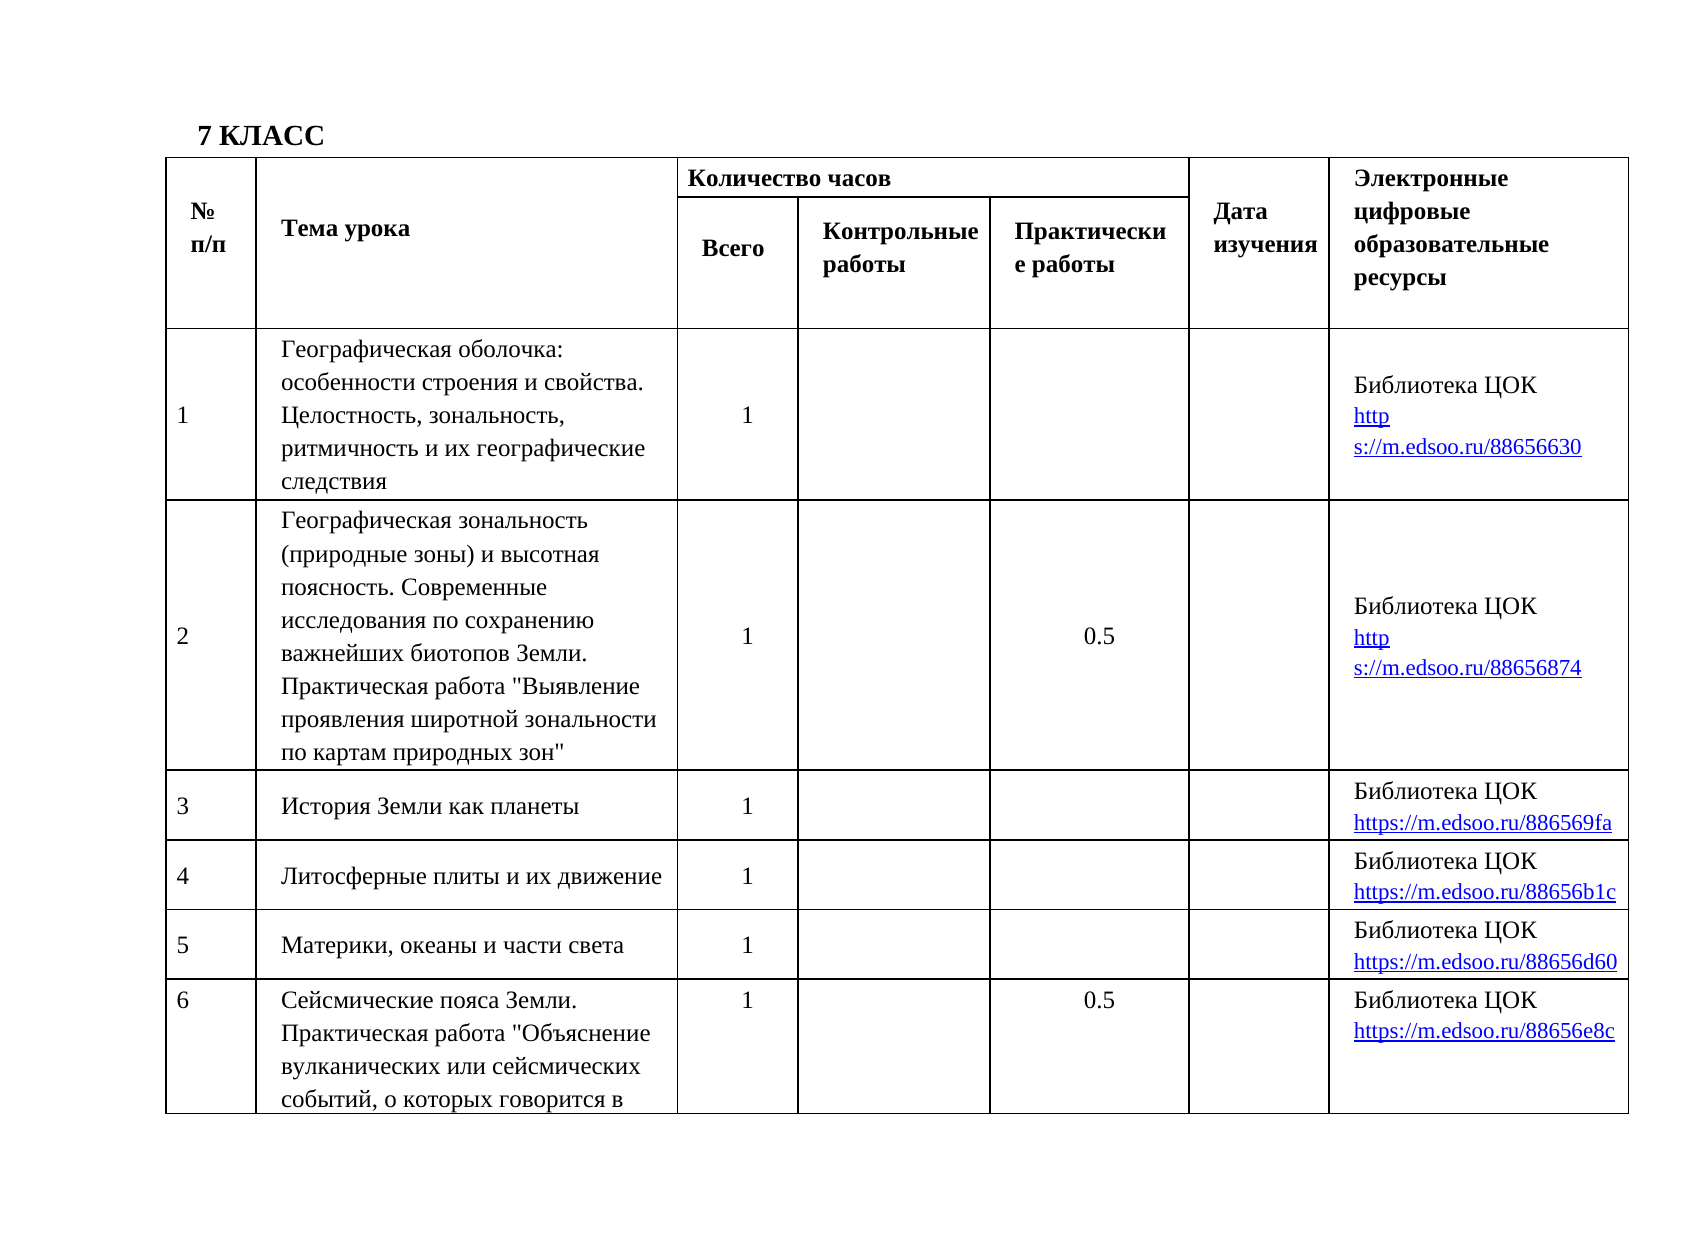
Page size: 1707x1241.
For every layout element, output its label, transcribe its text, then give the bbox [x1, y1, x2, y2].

table_cell [799, 910, 989, 978]
table_cell [799, 329, 989, 499]
table_cell 0.5 [991, 501, 1188, 769]
table_header Количество часов [678, 158, 1188, 196]
table_cell 1 [678, 771, 797, 839]
table_cell [991, 329, 1188, 499]
table_cell 2 [167, 501, 255, 769]
table_cell 1 [678, 980, 797, 1113]
table_cell Литосферные плиты и их движение [257, 841, 677, 908]
table_cell Библиотека ЦОК https://m.edsoo.ru/886569fa [1330, 771, 1628, 839]
table_cell [991, 910, 1188, 978]
table_header Электронные цифровые образовательные ресурсы [1330, 158, 1628, 327]
table_cell [799, 771, 989, 839]
table_cell 0.5 [991, 980, 1188, 1113]
table_cell [1190, 980, 1328, 1113]
table_cell [1190, 771, 1328, 839]
table_cell [991, 841, 1188, 908]
table_cell Всего [678, 198, 797, 327]
table_cell Библиотека ЦОК https://m.edsoo.ru/88656b1c [1330, 841, 1628, 908]
table_cell [991, 771, 1188, 839]
table_cell 4 [167, 841, 255, 908]
table_cell 1 [678, 910, 797, 978]
table_header № п/п [167, 158, 255, 327]
table_cell Материки, океаны и части света [257, 910, 677, 978]
table_cell Географическая оболочка: особенности строения и свойства. Целостность, зональность, ритмичность и их географические следствия [257, 329, 677, 499]
table_cell 3 [167, 771, 255, 839]
table_cell [799, 980, 989, 1113]
table_cell 1 [678, 329, 797, 499]
table_cell 1 [167, 329, 255, 499]
table_cell [1190, 329, 1328, 499]
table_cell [1330, 980, 1628, 1113]
table_cell [1190, 841, 1328, 908]
table_cell Географическая зональность (природные зоны) и высотная поясность. Современные исследования по сохранению важнейших биотопов Земли. Практическая работа "Выявление проявления широтной зональности по картам природных зон" [257, 501, 677, 769]
table_cell 5 [167, 910, 255, 978]
table_cell [799, 501, 989, 769]
table_cell Библиотека ЦОК https://m.edsoo.ru/88656d60 [1330, 910, 1628, 978]
table_cell Библиотека ЦОК https://m.edsoo.ru/88656630 [1330, 329, 1628, 499]
table_cell Библиотека ЦОК https://m.edsoo.ru/88656874 [1330, 501, 1628, 769]
table_cell 1 [678, 841, 797, 908]
table_cell [799, 841, 989, 908]
table_cell [1190, 501, 1328, 769]
table_cell История Земли как планеты [257, 771, 677, 839]
table_cell Практические работы [991, 198, 1188, 327]
table_header Дата изучения [1190, 158, 1328, 327]
table_cell Контрольные работы [799, 198, 989, 327]
table_cell 6 [167, 980, 255, 1113]
table_header Тема урока [257, 158, 677, 327]
table_cell [1190, 910, 1328, 978]
table_cell 1 [678, 501, 797, 769]
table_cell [257, 980, 677, 1113]
text 7 КЛАСС [190, 118, 1618, 152]
